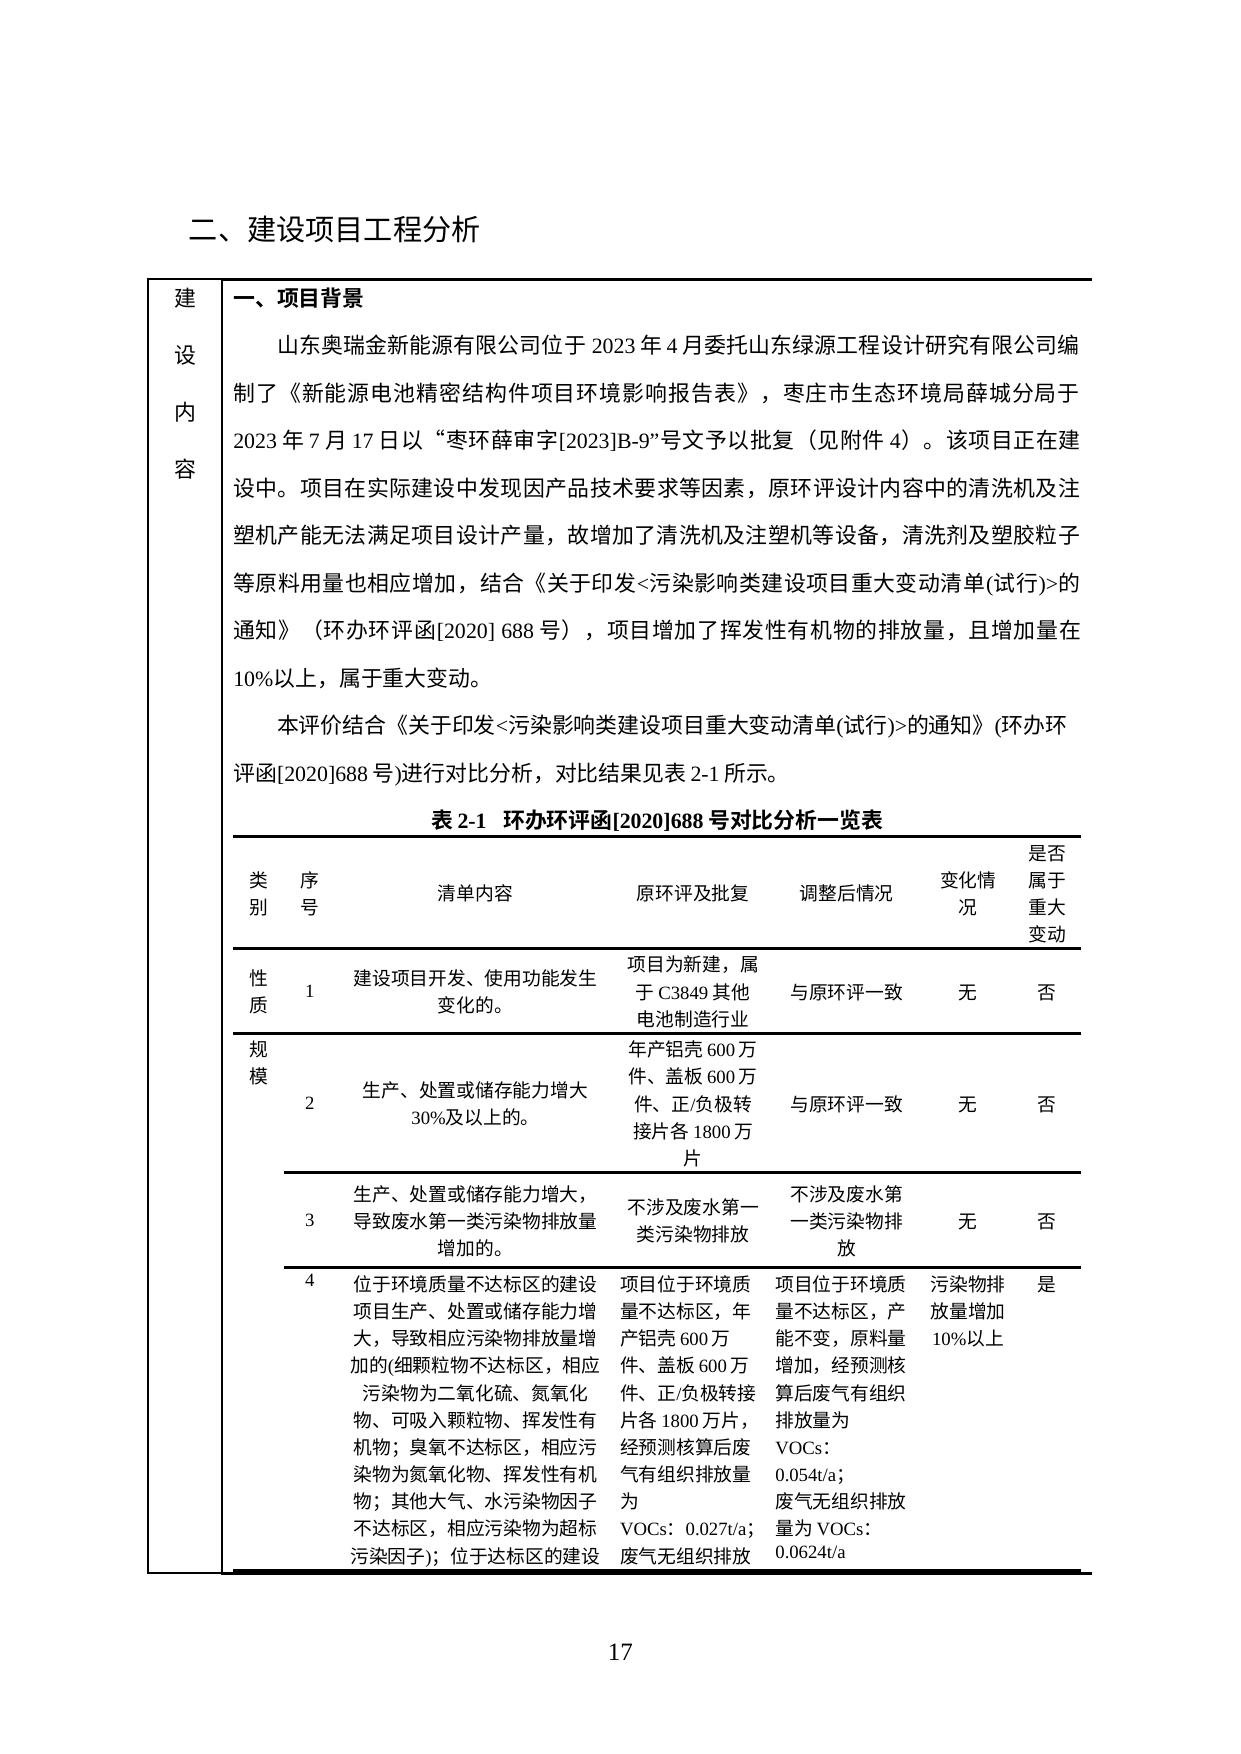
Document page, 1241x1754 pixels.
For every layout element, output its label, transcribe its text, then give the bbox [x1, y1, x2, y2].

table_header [223, 281, 1092, 1572]
text 二、建设项目工程分析 [159, 206, 1081, 249]
table_header 建 设 内 容 [149, 280, 221, 1572]
